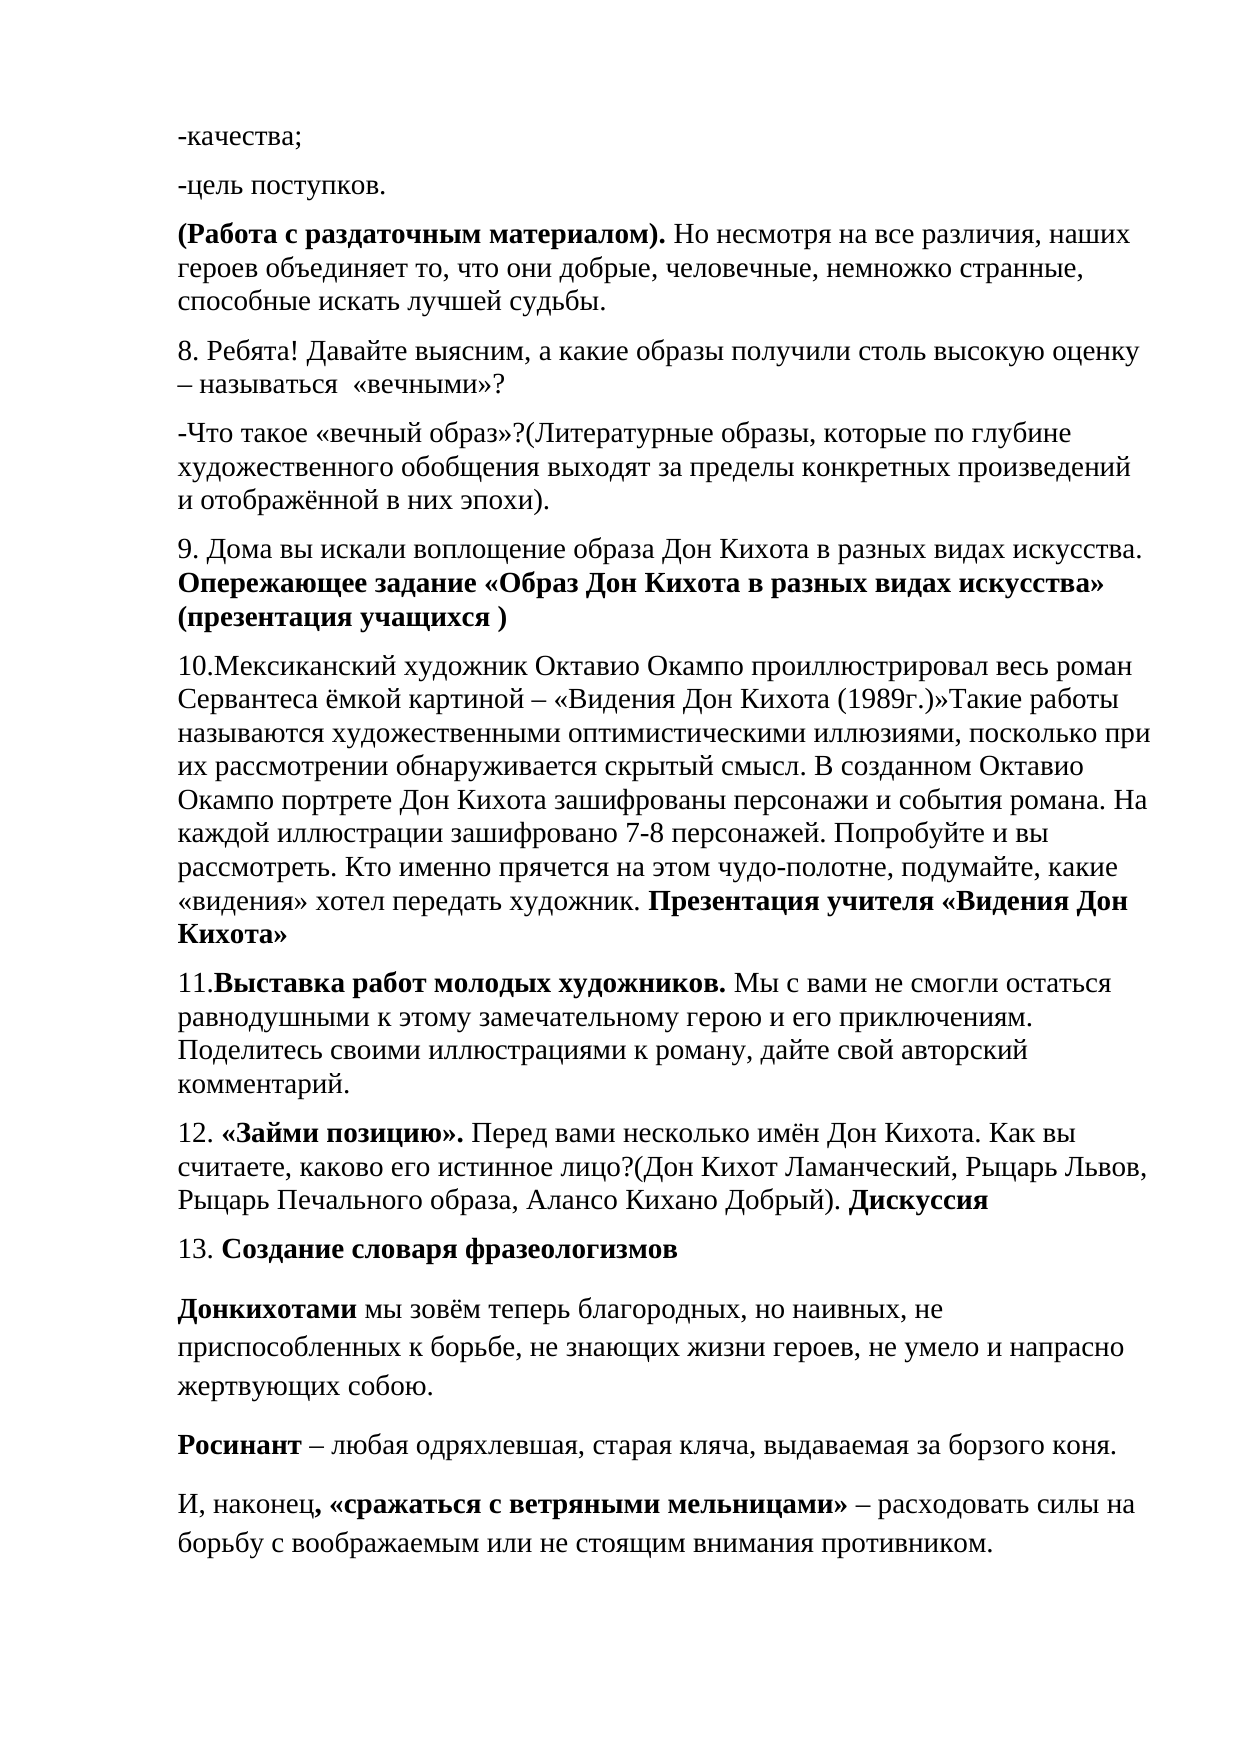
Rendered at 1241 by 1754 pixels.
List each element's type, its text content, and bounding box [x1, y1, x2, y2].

text 11.Выставка работ молодых художников. Мы с вами не смогли остаться равнодушными к этому замечательному герою и его приключениям. Поделитесь своими иллюстрациями к роману, дайте свой авторский комментарий. [177, 965, 1152, 1099]
text -цель поступков. [177, 167, 1152, 201]
text (Работа с раздаточным материалом). Но несмотря на все различия, наших героев объединяет то, что они добрые, человечные, немножко странные, способные искать лучшей судьбы. [177, 216, 1152, 317]
text Донкихотами мы зовём теперь благородных, но наивных, не приспособленных к борьбе, не знающих жизни героев, не умело и напрасно жертвующих собою. [177, 1291, 1152, 1401]
text 13. Создание словаря фразеологизмов [177, 1231, 1152, 1265]
text 12. «Займи позицию». Перед вами несколько имён Дон Кихота. Как вы считаете, каково его истинное лицо?(Дон Кихот Ламанческий, Рыцарь Львов, Рыцарь Печального образа, Алансо Кихано Добрый). Дискуссия [177, 1115, 1152, 1216]
text И, наконец, «сражаться с ветряными мельницами» – расходовать силы на борьбу с воображаемым или не стоящим внимания противником. [177, 1487, 1152, 1559]
text -качества; [177, 118, 1152, 152]
text Росинант – любая одряхлевшая, старая кляча, выдаваемая за борзого коня. [177, 1427, 1152, 1461]
text 10.Мексиканский художник Октавио Окампо проиллюстрировал весь роман Сервантеса ёмкой картиной – «Видения Дон Кихота (1989г.)»Такие работы называются художественными оптимистическими иллюзиями, посколько при их рассмотрении обнаруживается скрытый смысл. В созданном Октавио Окампо портрете Дон Кихота зашифрованы персонажи и события романа. На каждой иллюстрации зашифровано 7-8 персонажей. Попробуйте и вы рассмотреть. Кто именно прячется на этом чудо-полотне, подумайте, какие «видения» хотел передать художник. Презентация учителя «Видения Дон Кихота» [177, 648, 1152, 950]
text 9. Дома вы искали воплощение образа Дон Кихота в разных видах искусства. Опережающее задание «Образ Дон Кихота в разных видах искусства» (презентация учащихся ) [177, 532, 1152, 632]
text 8. Ребята! Давайте выясним, а какие образы получили столь высокую оценку – называться «вечными»? [177, 333, 1152, 400]
text -Что такое «вечный образ»?(Литературные образы, которые по глубине художественного обобщения выходят за пределы конкретных произведений и отображённой в них эпохи). [177, 415, 1152, 516]
